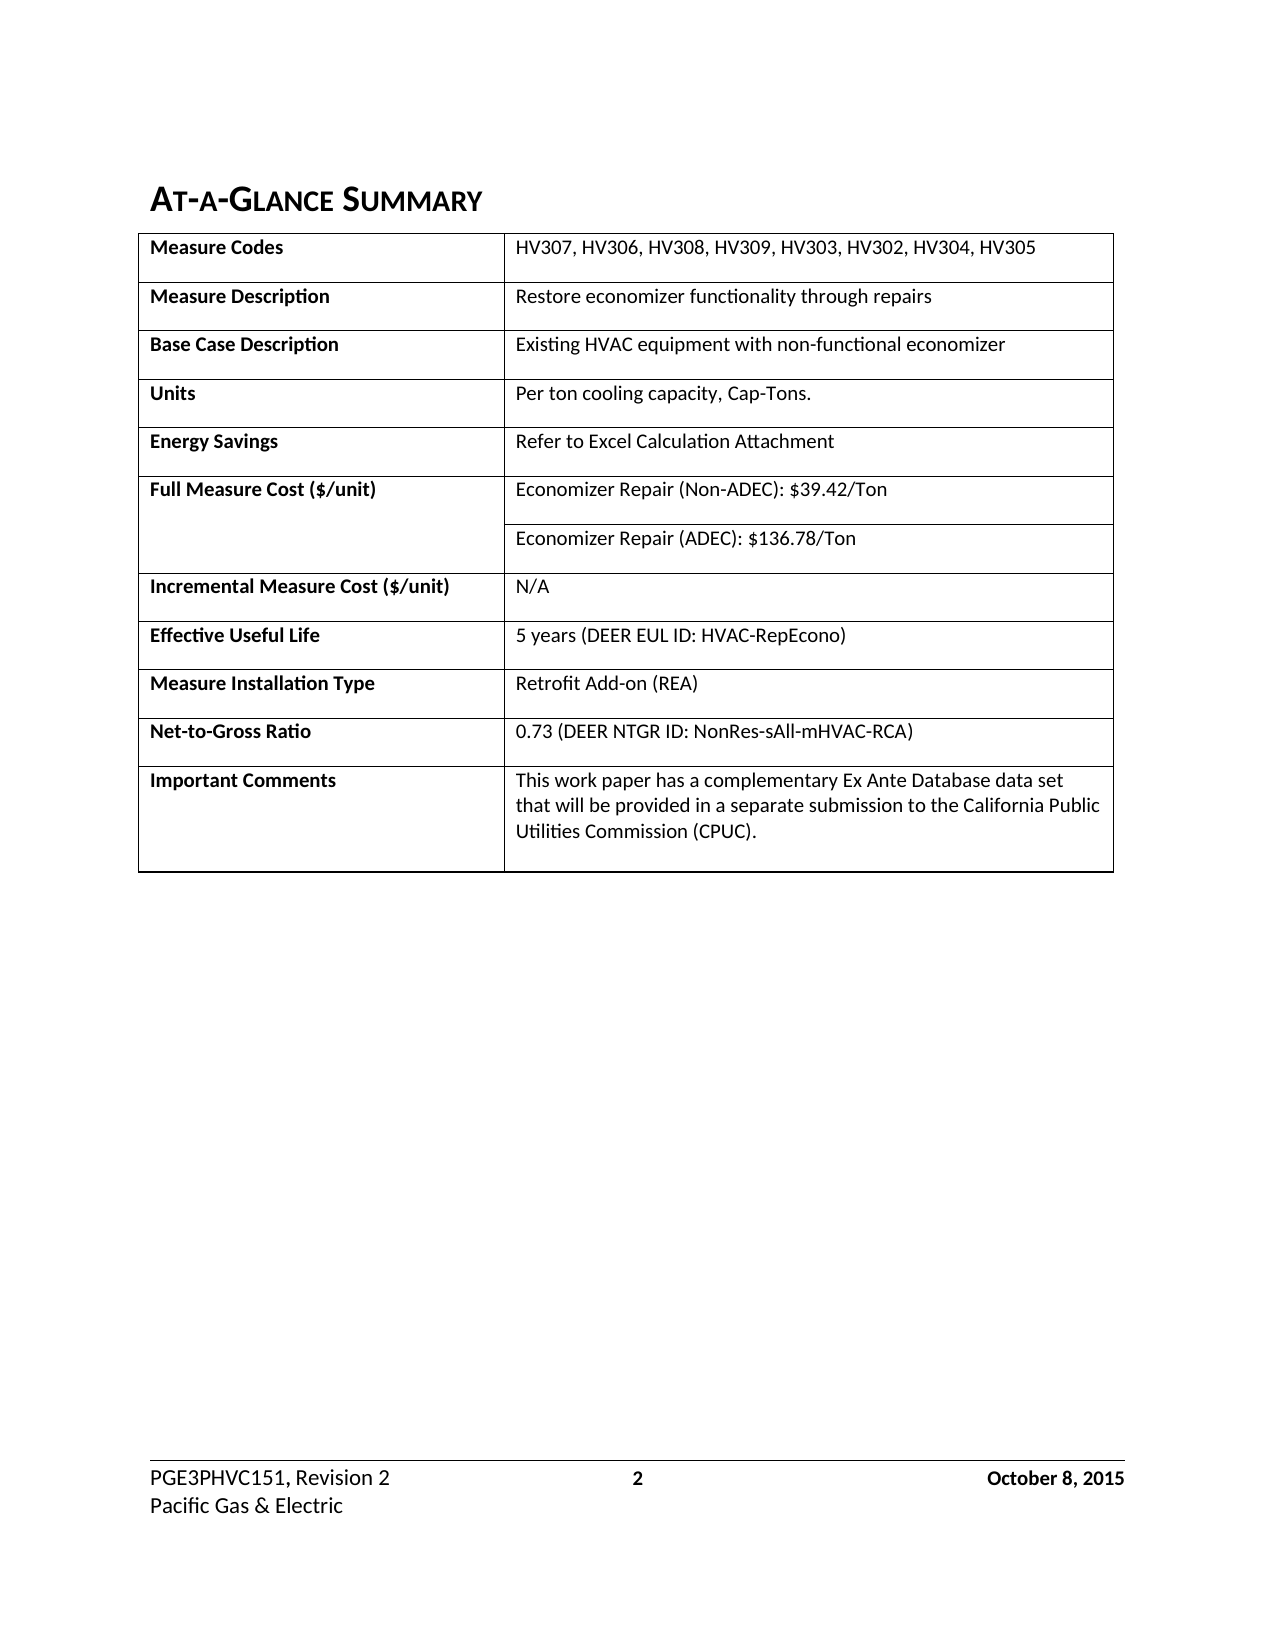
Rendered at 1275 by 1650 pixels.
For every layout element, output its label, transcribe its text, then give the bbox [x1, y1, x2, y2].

table_cell Units [139, 380, 504, 427]
table_cell 0.73 (DEER NTGR ID: NonRes-sAll-mHVAC-RCA) [505, 719, 1113, 766]
table_cell Restore economizer functionality through repairs [505, 283, 1113, 330]
table_cell Measure Installation Type [139, 670, 504, 718]
subtitle At-a-Glance Summary [150, 175, 1125, 221]
table_cell Retrofit Add-on (REA) [505, 670, 1113, 718]
table_cell Existing HVAC equipment with non-functional economizer [505, 331, 1113, 379]
table_cell Refer to Excel Calculation Attachment [505, 428, 1113, 476]
table_cell Base Case Description [139, 331, 504, 379]
table_header Measure Codes [139, 234, 504, 282]
table_header HV307, HV306, HV308, HV309, HV303, HV302, HV304, HV305 [505, 234, 1113, 282]
table_cell Economizer Repair (ADEC): $136.78/Ton [505, 525, 1113, 572]
table_cell Effective Useful Life [139, 622, 504, 669]
table_cell Economizer Repair (Non-ADEC): $39.42/Ton [505, 477, 1113, 524]
table_cell Net-to-Gross Ratio [139, 719, 504, 766]
table_cell Per ton cooling capacity, Cap-Tons. [505, 380, 1113, 427]
table_cell N/A [505, 574, 1113, 621]
table_cell This work paper has a complementary Ex Ante Database data set that will be provided in a separate submission to the California Public Utilities Commission (CPUC). [505, 767, 1113, 871]
table_cell Incremental Measure Cost ($/unit) [139, 574, 504, 621]
table_cell Energy Savings [139, 428, 504, 476]
table_cell Important Comments [139, 767, 504, 871]
table_cell Full Measure Cost ($/unit) [139, 477, 504, 572]
table_cell 5 years (DEER EUL ID: HVAC-RepEcono) [505, 622, 1113, 669]
table_cell Measure Description [139, 283, 504, 330]
